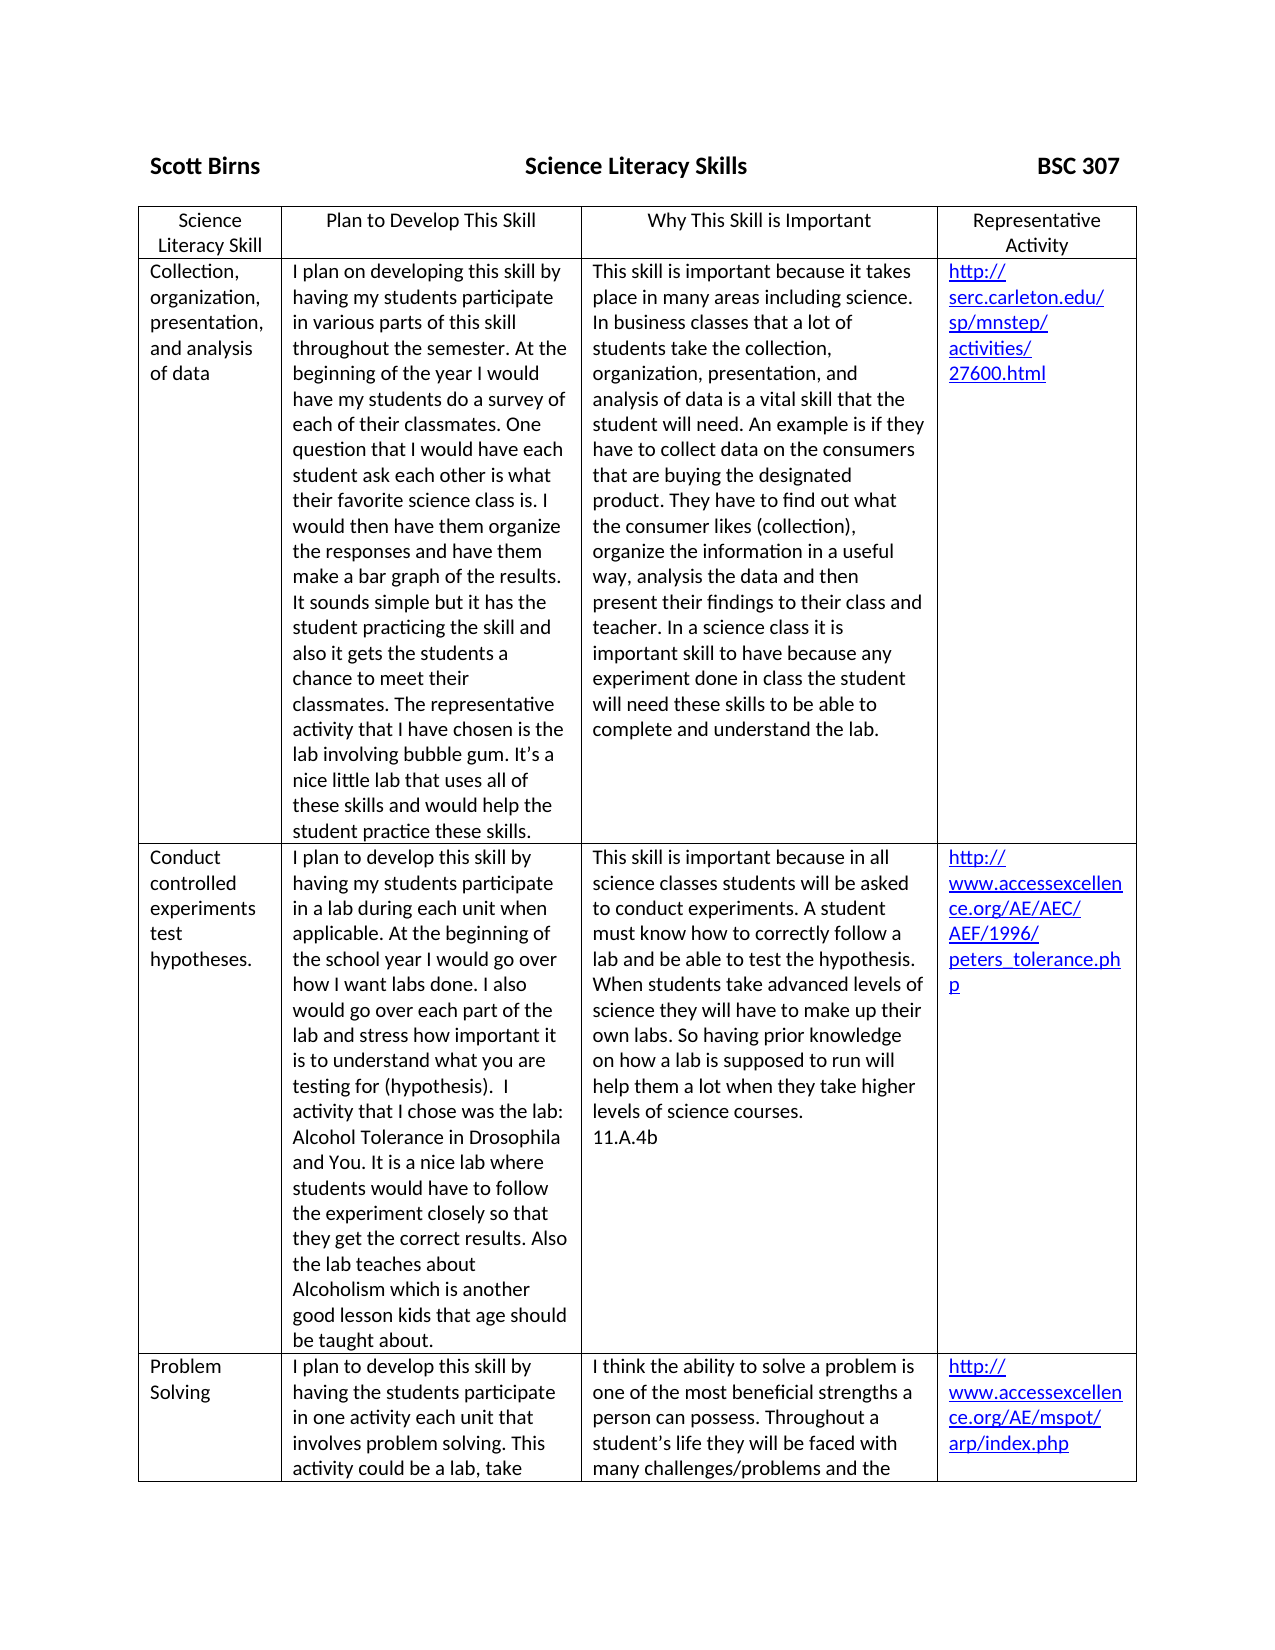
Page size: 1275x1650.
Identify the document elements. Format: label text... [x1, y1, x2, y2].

table_cell Problem Solving [139, 1354, 281, 1481]
table_header Plan to Develop This Skill [282, 207, 581, 258]
table_cell This skill is important because in all science classes students will be asked to conduct experiments. A student must know how to correctly follow a lab and be able to test the hypothesis. When students take advanced levels of science they will have to make up their own labs. So having prior knowledge on how a lab is supposed to run will help them a lot when they take higher levels of science courses. 11.A.4b [582, 844, 937, 1353]
table_header Representative Activity [938, 207, 1136, 258]
table_cell I plan on developing this skill by having my students participate in various parts of this skill throughout the semester. At the beginning of the year I would have my students do a survey of each of their classmates. One question that I would have each student ask each other is what their favorite science class is. I would then have them organize the responses and have them make a bar graph of the results. It sounds simple but it has the student practicing the skill and also it gets the students a chance to meet their classmates. The representative activity that I have chosen is the lab involving bubble gum. It’s a nice little lab that uses all of these skills and would help the student practice these skills. [282, 259, 581, 843]
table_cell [938, 1354, 1136, 1481]
table_cell I plan to develop this skill by having my students participate in a lab during each unit when applicable. At the beginning of the school year I would go over how I want labs done. I also would go over each part of the lab and stress how important it is to understand what you are testing for (hypothesis). I activity that I chose was the lab: Alcohol Tolerance in Drosophila and You. It is a nice lab where students would have to follow the experiment closely so that they get the correct results. Also the lab teaches about Alcoholism which is another good lesson kids that age should be taught about. [282, 844, 581, 1353]
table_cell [282, 1354, 581, 1481]
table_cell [582, 1354, 937, 1481]
table_cell Collection, organization, presentation, and analysis of data [139, 259, 281, 843]
table_cell Conduct controlled experiments test hypotheses. [139, 844, 281, 1353]
table_header Science Literacy Skill [139, 207, 281, 258]
table_cell http://www.accessexcellence.org/AE/AEC/AEF/1996/peters_tolerance.php [938, 844, 1136, 1353]
table_cell This skill is important because it takes place in many areas including science. In business classes that a lot of students take the collection, organization, presentation, and analysis of data is a vital skill that the student will need. An example is if they have to collect data on the consumers that are buying the designated product. They have to find out what the consumer likes (collection), organize the information in a useful way, analysis the data and then present their findings to their class and teacher. In a science class it is important skill to have because any experiment done in class the student will need these skills to be able to complete and understand the lab. [582, 259, 937, 843]
text Scott Birns Science Literacy Skills BSC 307 [150, 150, 1125, 181]
table_header Why This Skill is Important [582, 207, 937, 258]
table_cell http://serc.carleton.edu/sp/mnstep/activities/27600.html [938, 259, 1136, 843]
